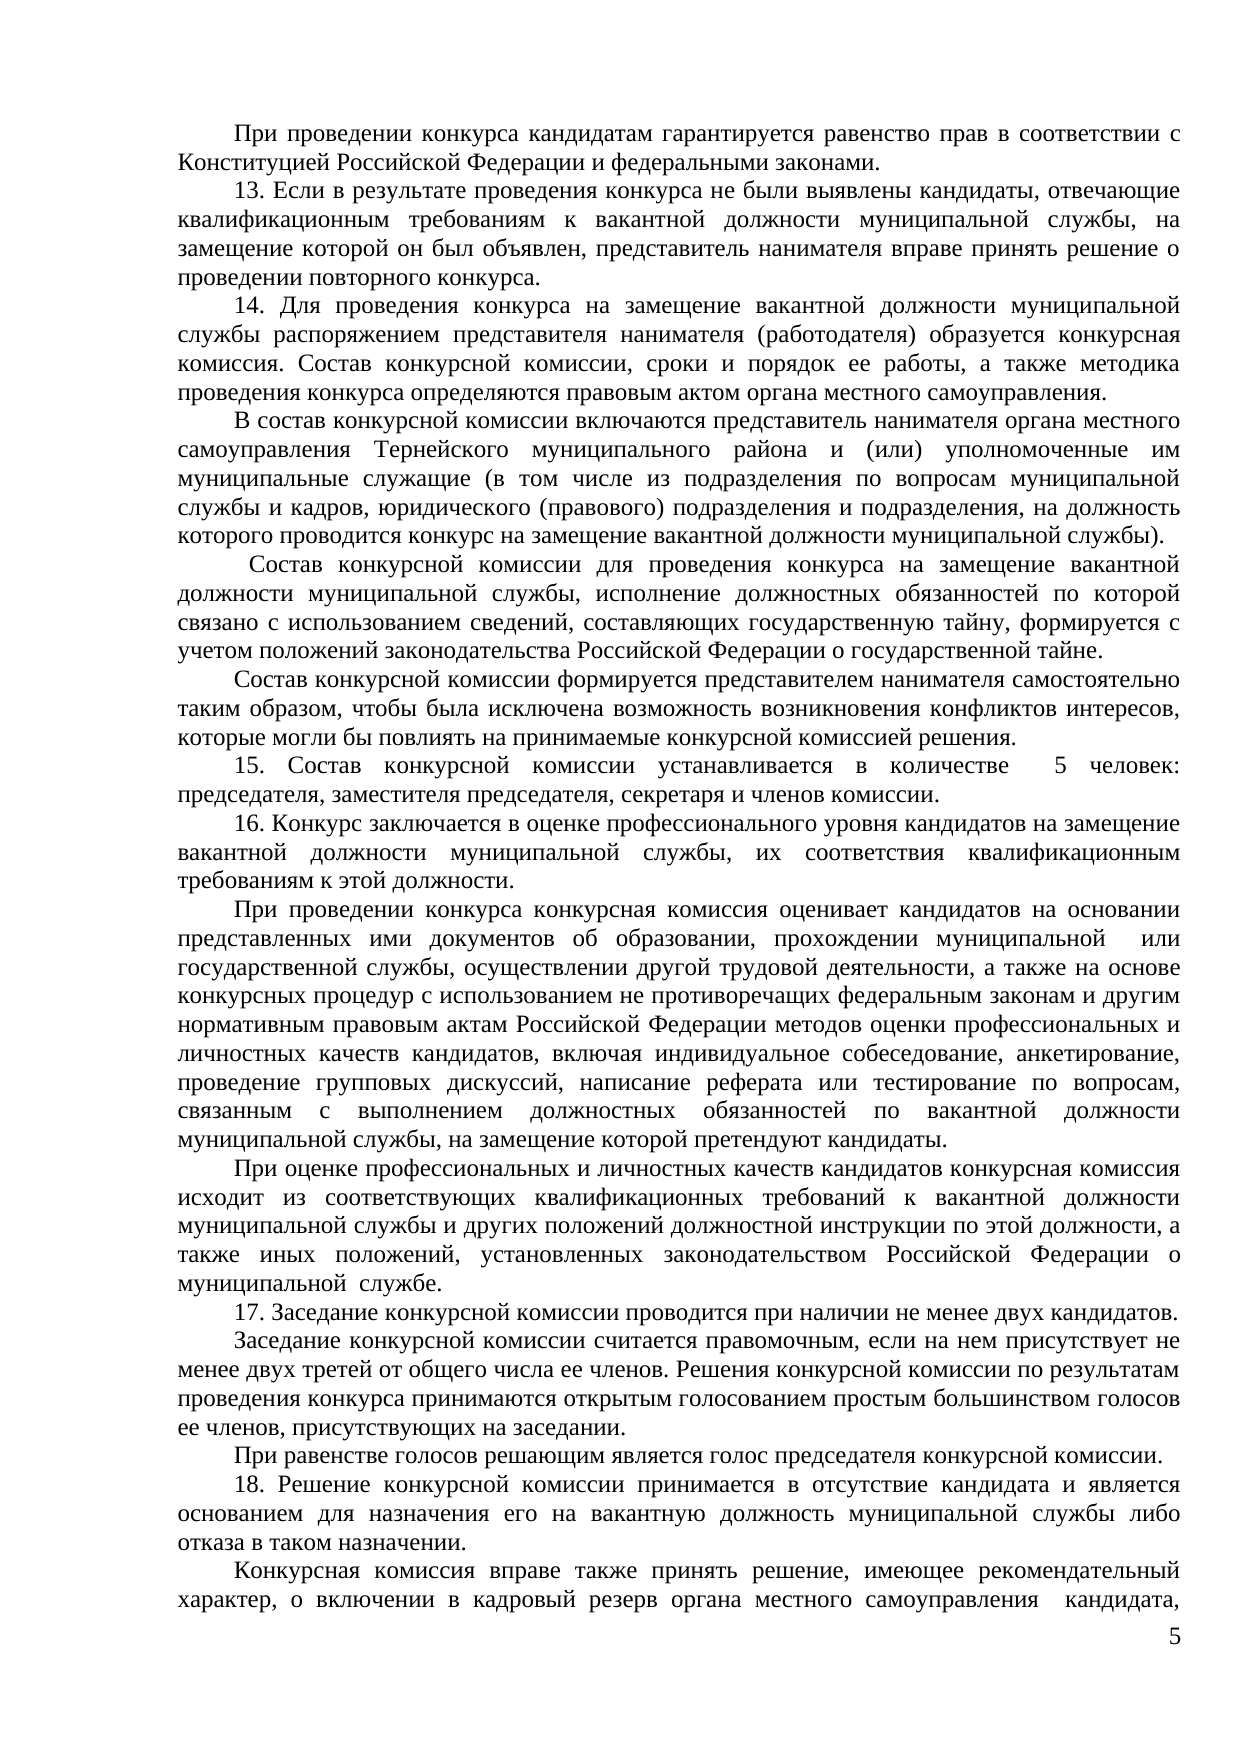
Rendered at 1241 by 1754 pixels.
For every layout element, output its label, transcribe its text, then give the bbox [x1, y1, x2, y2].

text Заседание конкурсной комиссии считается правомочным, если на нем присутствует не менее двух третей от общего числа ее членов. Решения конкурсной комиссии по результатам проведения конкурса принимаются открытым голосованием простым большинством голосов ее членов, присутствующих на заседании. [177, 1326, 1181, 1441]
text При проведении конкурса кандидатам гарантируется равенство прав в соответствии с Конституцией Российской Федерации и федеральными законами. [177, 118, 1181, 176]
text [177, 1556, 1181, 1613]
text 16. Конкурс заключается в оценке профессионального уровня кандидатов на замещение вакантной должности муниципальной службы, их соответствия квалификационным требованиям к этой должности. [177, 808, 1181, 894]
text 15. Состав конкурсной комиссии устанавливается в количестве 5 человек: председателя, заместителя председателя, секретаря и членов комиссии. [177, 751, 1181, 808]
text 17. Заседание конкурсной комиссии проводится при наличии не менее двух кандидатов. [177, 1297, 1181, 1326]
text 13. Если в результате проведения конкурса не были выявлены кандидаты, отвечающие квалификационным требованиям к вакантной должности муниципальной службы, на замещение которой он был объявлен, представитель нанимателя вправе принять решение о проведении повторного конкурса. [177, 176, 1181, 291]
text При равенстве голосов решающим является голос председателя конкурсной комиссии. [177, 1441, 1181, 1469]
text 14. Для проведения конкурса на замещение вакантной должности муниципальной службы распоряжением представителя нанимателя (работодателя) образуется конкурсная комиссия. Состав конкурсной комиссии, сроки и порядок ее работы, а также методика проведения конкурса определяются правовым актом органа местного самоуправления. [177, 291, 1181, 406]
text При оценке профессиональных и личностных качеств кандидатов конкурсная комиссия исходит из соответствующих квалификационных требований к вакантной должности муниципальной службы и других положений должностной инструкции по этой должности, а также иных положений, установленных законодательством Российской Федерации о муниципальной службе. [177, 1153, 1181, 1297]
text При проведении конкурса конкурсная комиссия оценивает кандидатов на основании представленных ими документов об образовании, прохождении муниципальной или государственной службы, осуществлении другой трудовой деятельности, а также на основе конкурсных процедур с использованием не противоречащих федеральным законам и другим нормативным правовым актам Российской Федерации методов оценки профессиональных и личностных качеств кандидатов, включая индивидуальное собеседование, анкетирование, проведение групповых дискуссий, написание реферата или тестирование по вопросам, связанным с выполнением должностных обязанностей по вакантной должности муниципальной службы, на замещение которой претендуют кандидаты. [177, 894, 1181, 1153]
text 18. Решение конкурсной комиссии принимается в отсутствие кандидата и является основанием для назначения его на вакантную должность муниципальной службы либо отказа в таком назначении. [177, 1469, 1181, 1556]
text В состав конкурсной комиссии включаются представитель нанимателя органа местного самоуправления Тернейского муниципального района и (или) уполномоченные им муниципальные служащие (в том числе из подразделения по вопросам муниципальной службы и кадров, юридического (правового) подразделения и подразделения, на должность которого проводится конкурс на замещение вакантной должности муниципальной службы). [177, 406, 1181, 549]
text Состав конкурсной комиссии для проведения конкурса на замещение вакантной должности муниципальной службы, исполнение должностных обязанностей по которой связано с использованием сведений, составляющих государственную тайну, формируется с учетом положений законодательства Российской Федерации о государственной тайне. [177, 549, 1181, 664]
text Состав конкурсной комиссии формируется представителем нанимателя самостоятельно таким образом, чтобы была исключена возможность возникновения конфликтов интересов, которые могли бы повлиять на принимаемые конкурсной комиссией решения. [177, 664, 1181, 751]
